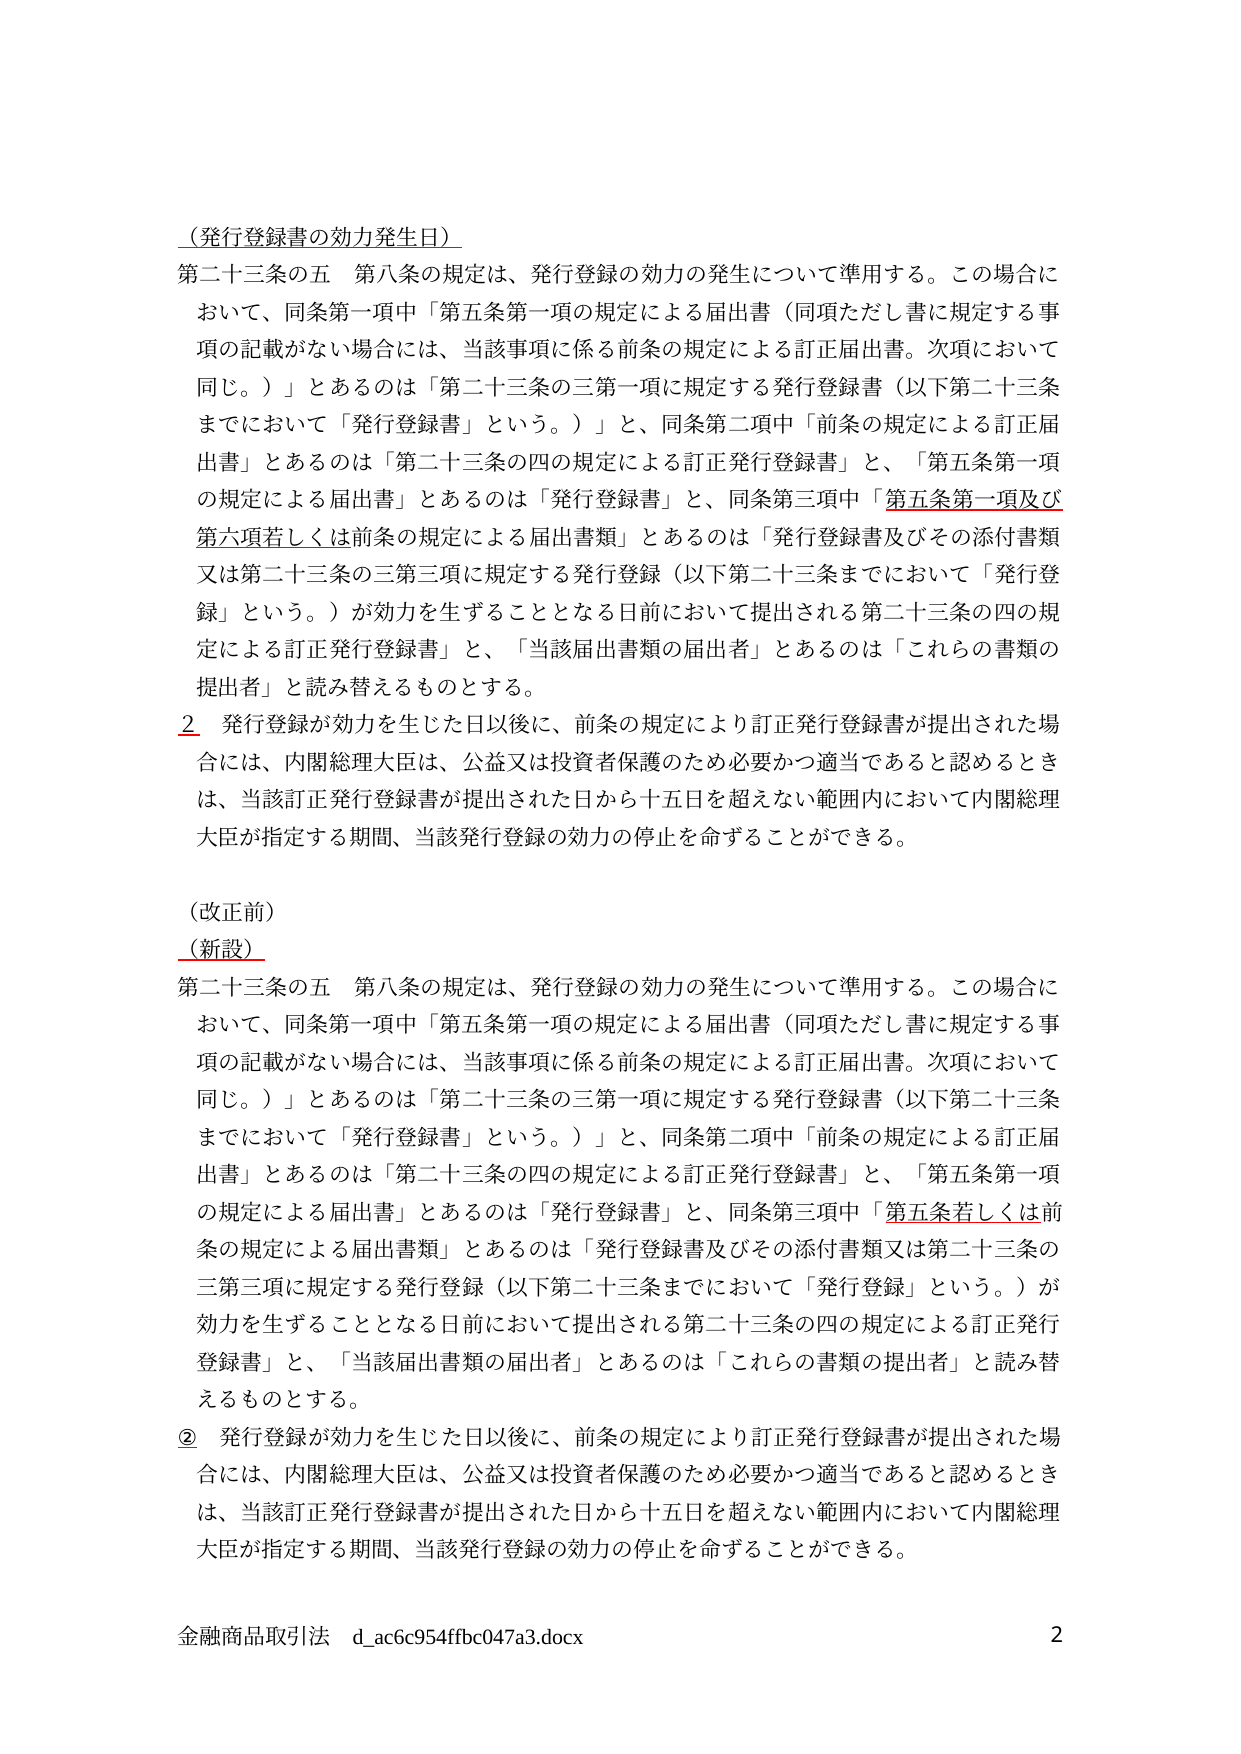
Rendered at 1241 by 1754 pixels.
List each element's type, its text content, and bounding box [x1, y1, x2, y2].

text 第二十三条の五 第八条の規定は、発行登録の効力の発生について準用する。この場合において、同条第一項中「第五条第一項の規定による届出書（同項ただし書に規定する事項の記載がない場合には、当該事項に係る前条の規定による訂正届出書。次項において同じ。）」とあるのは「第二十三条の三第一項に規定する発行登録書（以下第二十三条までにおいて「発行登録書」という。）」と、同条第二項中「前条の規定による訂正届出書」とあるのは「第二十三条の四の規定による訂正発行登録書」と、「第五条第一項の規定による届出書」とあるのは「発行登録書」と、同条第三項中「第五条第一項及び第六項若しくは前条の規定による届出書類」とあるのは「発行登録書及びその添付書類又は第二十三条の三第三項に規定する発行登録（以下第二十三条までにおいて「発行登録」という。）が効力を生ずることとなる日前において提出される第二十三条の四の規定による訂正発行登録書」と、「当該届出書類の届出者」とあるのは「これらの書類の提出者」と読み替えるものとする。 [177, 254, 1063, 704]
text 第二十三条の五 第八条の規定は、発行登録の効力の発生について準用する。この場合において、同条第一項中「第五条第一項の規定による届出書（同項ただし書に規定する事項の記載がない場合には、当該事項に係る前条の規定による訂正届出書。次項において同じ。）」とあるのは「第二十三条の三第一項に規定する発行登録書（以下第二十三条までにおいて「発行登録書」という。）」と、同条第二項中「前条の規定による訂正届出書」とあるのは「第二十三条の四の規定による訂正発行登録書」と、「第五条第一項の規定による届出書」とあるのは「発行登録書」と、同条第三項中「第五条若しくは前条の規定による届出書類」とあるのは「発行登録書及びその添付書類又は第二十三条の三第三項に規定する発行登録（以下第二十三条までにおいて「発行登録」という。）が効力を生ずることとなる日前において提出される第二十三条の四の規定による訂正発行登録書」と、「当該届出書類の届出者」とあるのは「これらの書類の提出者」と読み替えるものとする。 [177, 967, 1063, 1417]
text ２ 発行登録が効力を生じた日以後に、前条の規定により訂正発行登録書が提出された場合には、内閣総理大臣は、公益又は投資者保護のため必要かつ適当であると認めるときは、当該訂正発行登録書が提出された日から十五日を超えない範囲内において内閣総理大臣が指定する期間、当該発行登録の効力の停止を命ずることができる。 [177, 704, 1063, 854]
text （発行登録書の効力発生日） [177, 217, 1063, 254]
text （新設） [177, 929, 1063, 967]
text ② 発行登録が効力を生じた日以後に、前条の規定により訂正発行登録書が提出された場合には、内閣総理大臣は、公益又は投資者保護のため必要かつ適当であると認めるときは、当該訂正発行登録書が提出された日から十五日を超えない範囲内において内閣総理大臣が指定する期間、当該発行登録の効力の停止を命ずることができる。 [177, 1417, 1063, 1567]
text （改正前） [177, 892, 1063, 929]
